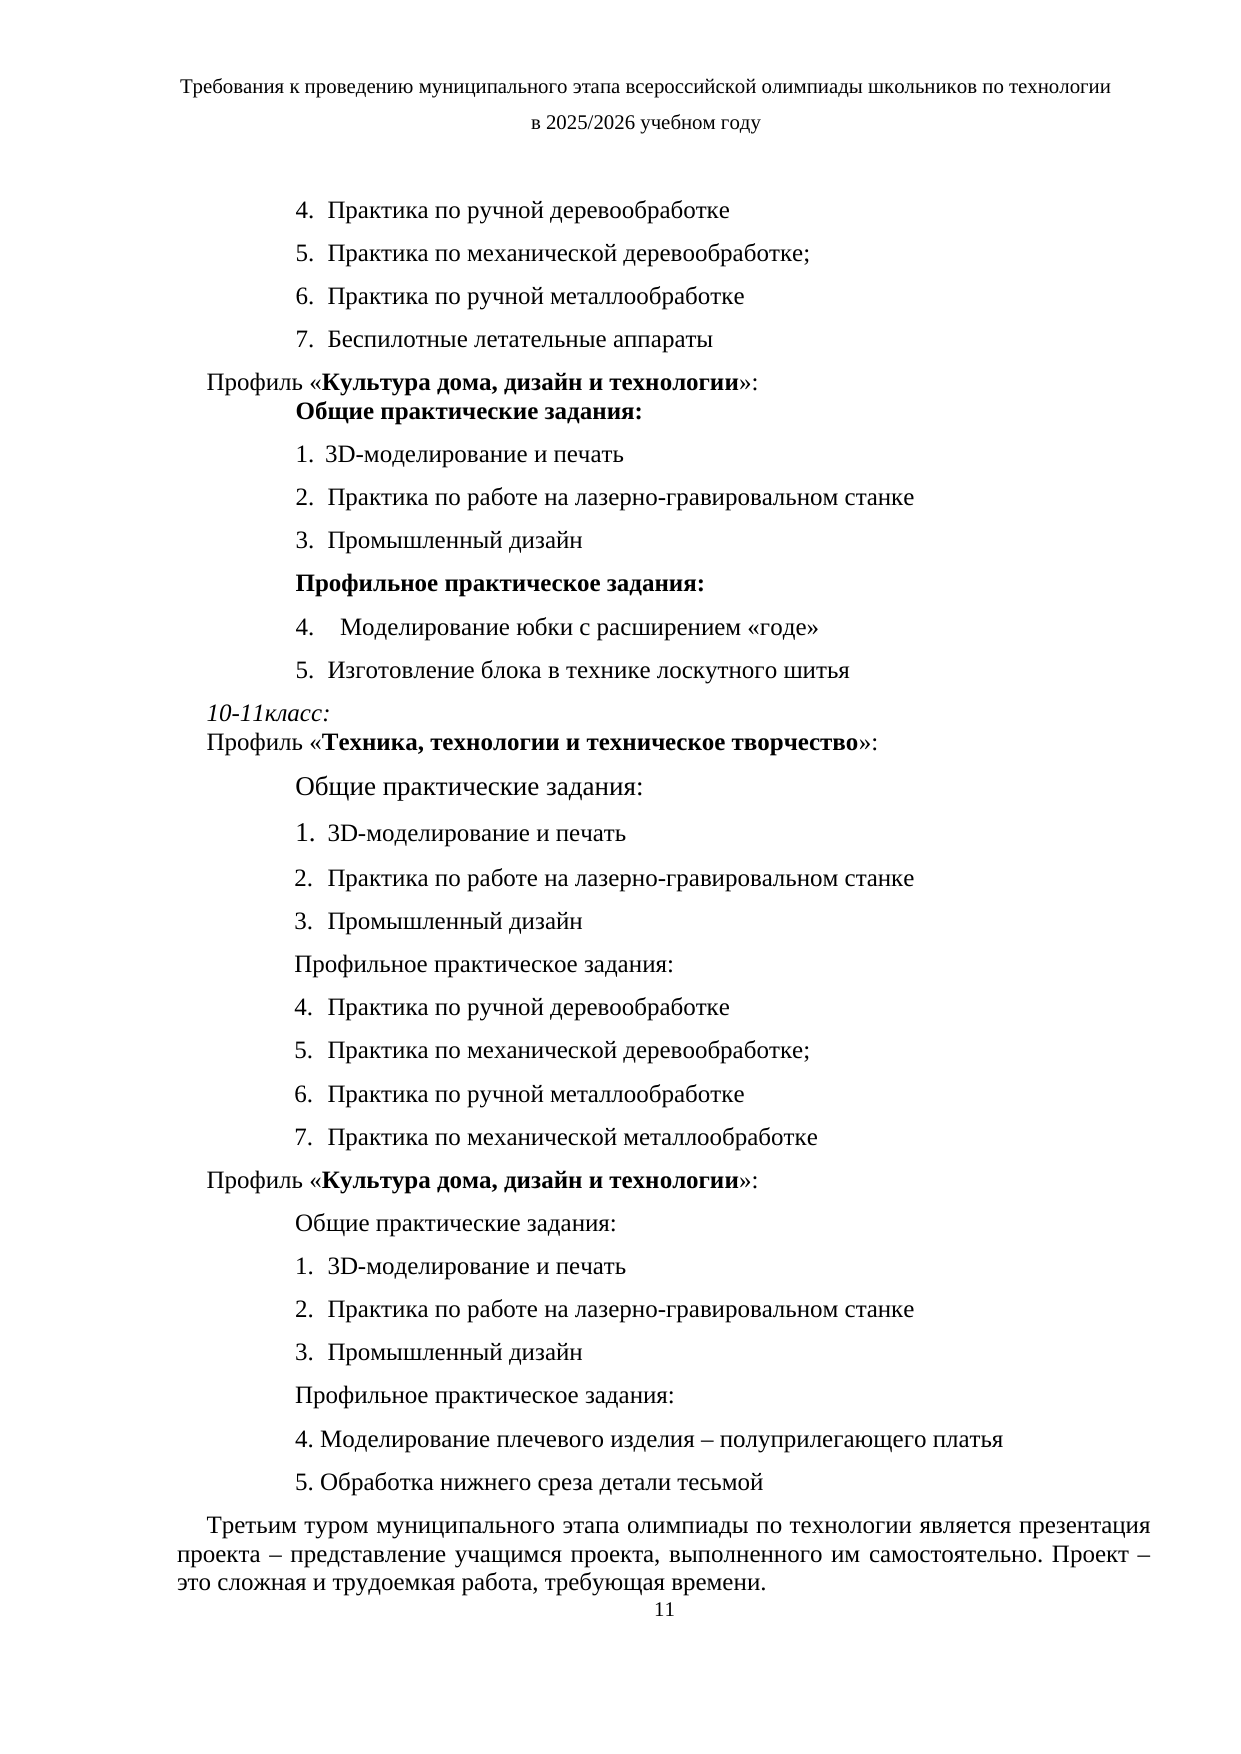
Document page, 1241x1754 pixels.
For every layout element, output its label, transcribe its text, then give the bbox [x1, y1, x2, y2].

text Профиль «Культура дома, дизайн и технологии»: [177, 1165, 1152, 1194]
text 1. 3D-моделирование и печать [221, 1251, 1152, 1280]
text Общие практические задания: [280, 770, 1152, 801]
text 4. Практика по ручной деревообработке [280, 992, 1152, 1021]
list 3D-моделирование и печать [295, 439, 1152, 468]
text 3. Промышленный дизайн [221, 1337, 1152, 1366]
text 2. Практика по работе на лазерно-гравировальном станке [280, 863, 1152, 892]
text 7. Практика по механической металлообработке [280, 1122, 1152, 1151]
text 10-11класс: [177, 698, 1152, 727]
text 6. Практика по ручной металлообработке [280, 1079, 1152, 1107]
text 5. Практика по механической деревообработке; [280, 1036, 1152, 1064]
list Моделирование юбки с расширением «годе» [295, 612, 1152, 640]
list Практика по ручной металлообработке [295, 281, 1152, 310]
text 5. Обработка нижнего среза детали тесьмой [221, 1467, 1152, 1496]
text Профиль «Культура дома, дизайн и технологии»: [177, 367, 1152, 396]
text Третьим туром муниципального этапа олимпиады по технологии является презентация проекта – представление учащимся проекта, выполненного им самостоятельно. Проект – это сложная и трудоемкая работа, требующая времени. [177, 1510, 1152, 1596]
list Изготовление блока в технике лоскутного шитья [251, 655, 1152, 683]
list Беспилотные летательные аппараты [295, 324, 1152, 353]
list Практика по механической деревообработке; [295, 238, 1152, 267]
text 4. Моделирование плечевого изделия – полуприлегающего платья [221, 1424, 1152, 1452]
text Профиль «Техника, технологии и техническое творчество»: [177, 727, 1152, 755]
list Практика по ручной деревообработке [295, 195, 1152, 223]
text Профильное практическое задания: [280, 949, 1152, 978]
list Практика по работе на лазерно-гравировальном станке [251, 482, 1152, 511]
list Промышленный дизайн [251, 525, 1152, 554]
text Профильное практическое задания: [221, 1381, 1152, 1409]
text 3. Промышленный дизайн [280, 906, 1152, 935]
text 2. Практика по работе на лазерно-гравировальном станке [221, 1294, 1152, 1323]
text Общие практические задания: [221, 1208, 1152, 1237]
text 1. 3D-моделирование и печать [280, 816, 1152, 847]
text Общие практические задания: [251, 396, 1152, 425]
text Профильное практическое задания: [251, 568, 1152, 597]
